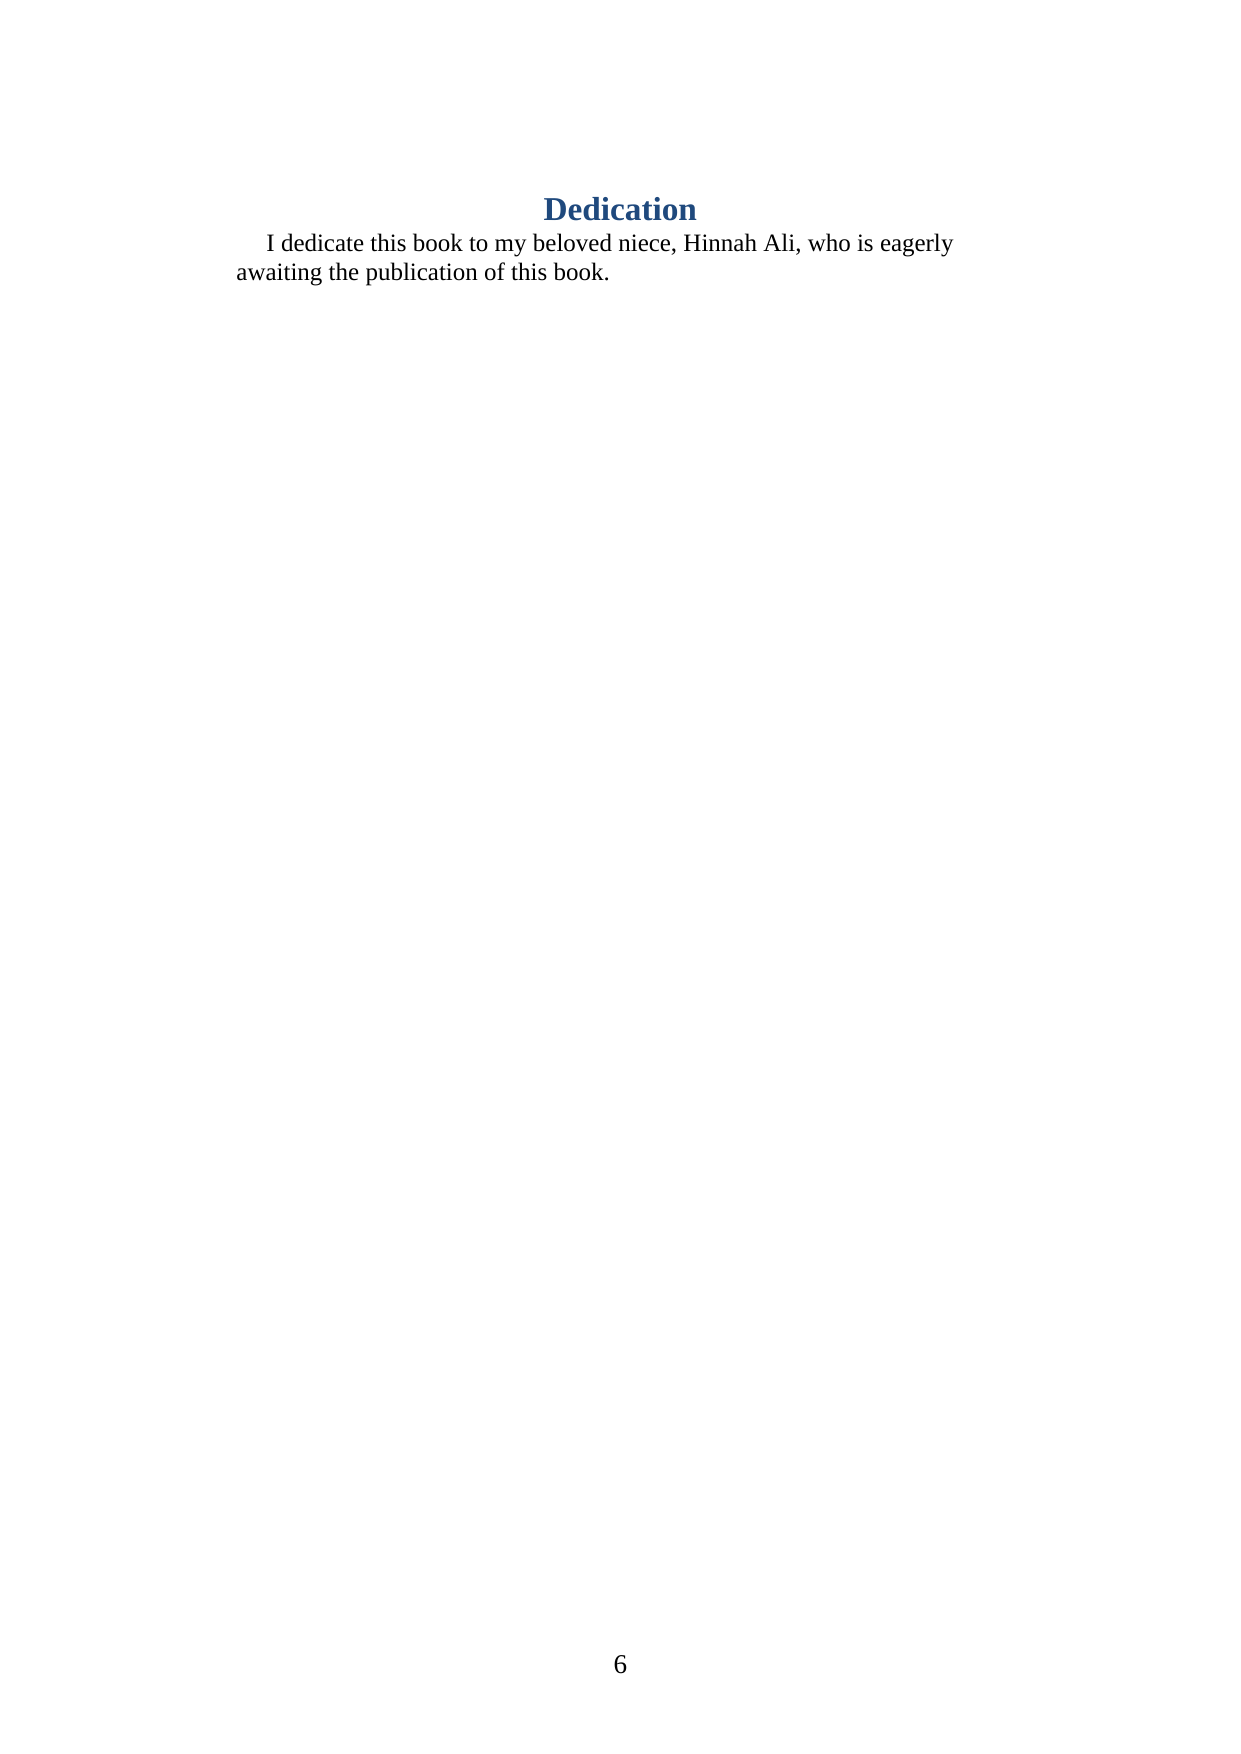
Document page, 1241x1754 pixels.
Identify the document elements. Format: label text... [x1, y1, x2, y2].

subtitle Dedication [236, 190, 1004, 228]
text I dedicate this book to my beloved niece, Hinnah Ali, who is eagerly awaiting the publication of this book. [236, 228, 1004, 286]
